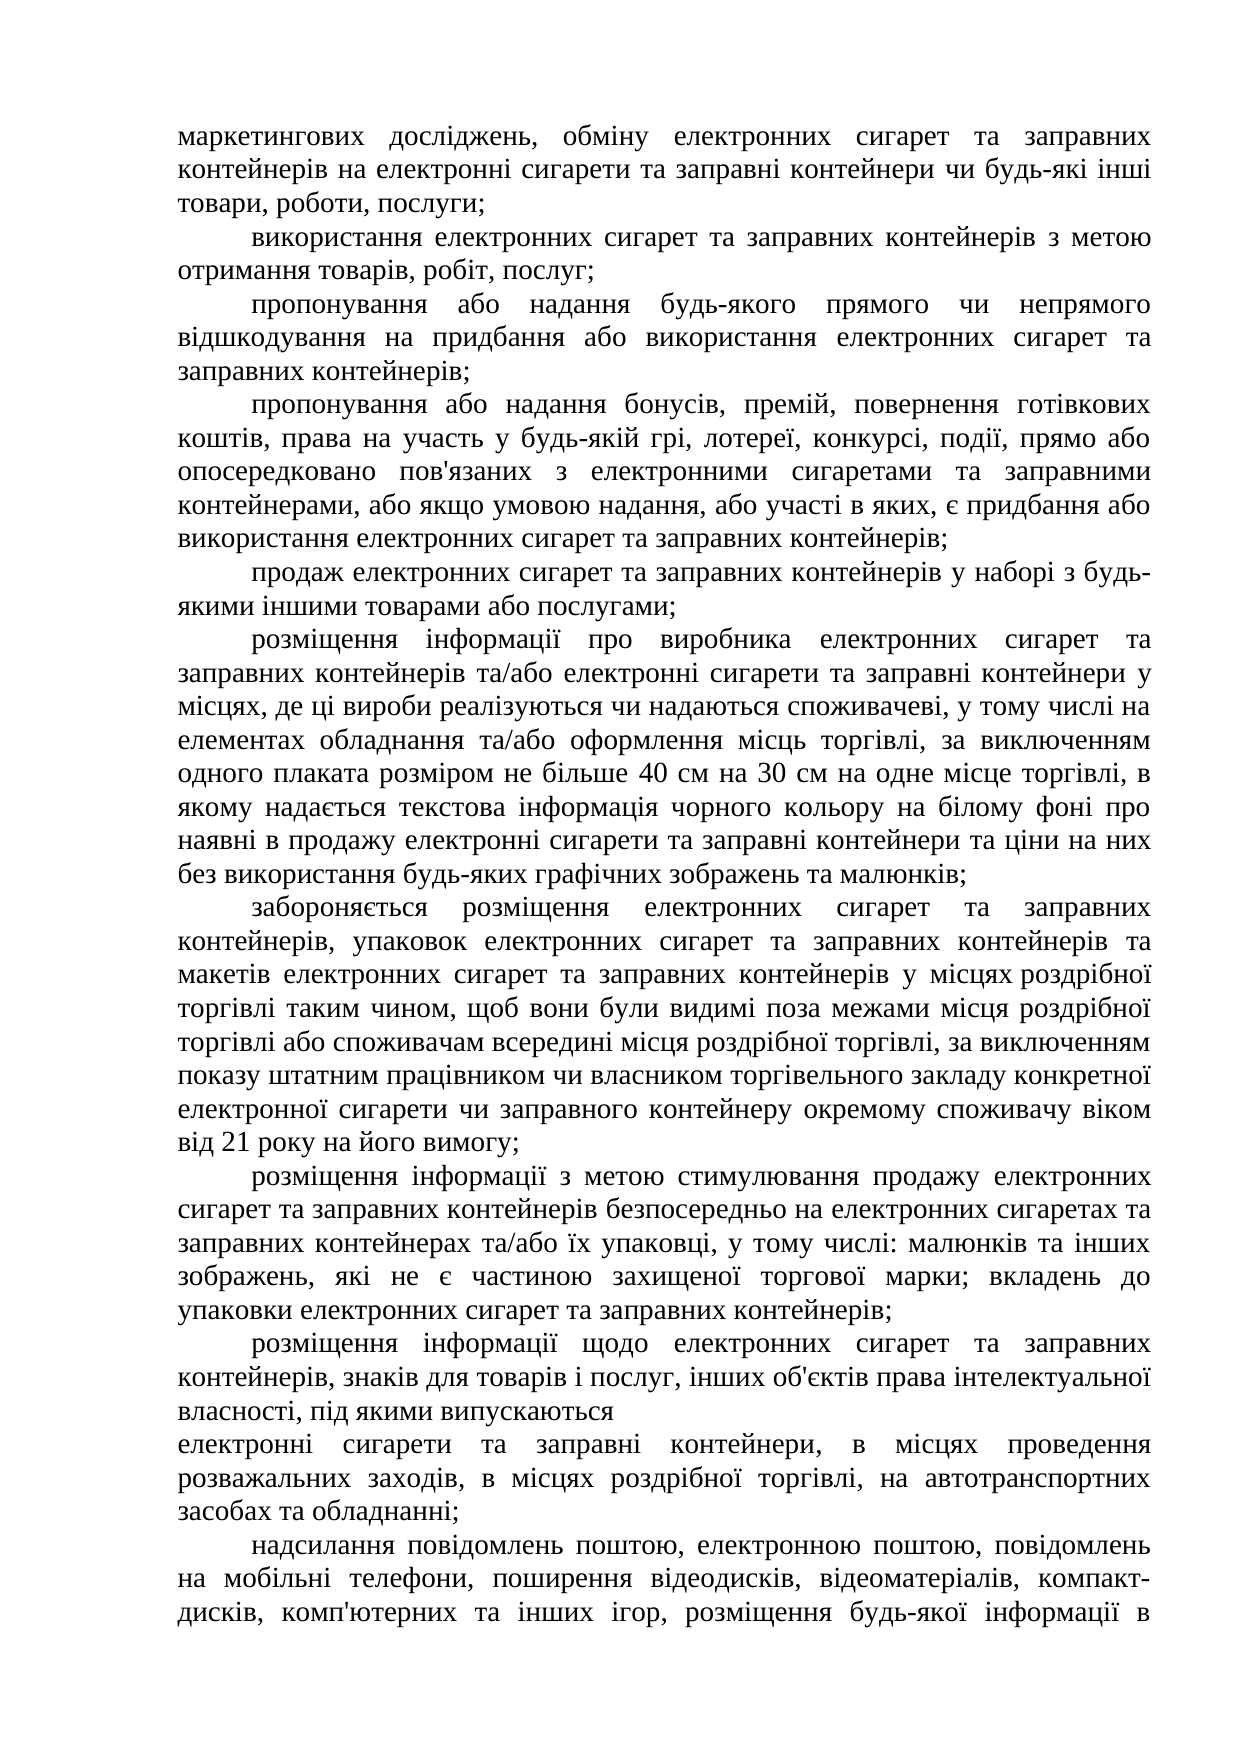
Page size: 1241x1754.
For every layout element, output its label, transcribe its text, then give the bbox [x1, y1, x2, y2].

text продаж електронних сигарет та заправних контейнерів у наборі з будь-якими іншими товарами або послугами; [177, 554, 1152, 621]
text пропонування або надання будь-якого прямого чи непрямого відшкодування на придбання або використання електронних сигарет та заправних контейнерів; [177, 286, 1152, 386]
text розміщення інформації щодо електронних сигарет та заправних контейнерів, знаків для товарів і послуг, інших об'єктів права інтелектуальної власності, під якими випускаються [177, 1326, 1152, 1426]
text використання електронних сигарет та заправних контейнерів з метою отримання товарів, робіт, послуг; [177, 219, 1152, 286]
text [177, 118, 1152, 219]
text розміщення інформації з метою стимулювання продажу електронних сигарет та заправних контейнерів безпосередньо на електронних сигаретах та заправних контейнерах та/або їх упаковці, у тому числі: малюнків та інших зображень, які не є частиною захищеної торгової марки; вкладень до упаковки електронних сигарет та заправних контейнерів; [177, 1158, 1152, 1326]
text забороняється розміщення електронних сигарет та заправних контейнерів, упаковок електронних сигарет та заправних контейнерів та макетів електронних сигарет та заправних контейнерів у місцях роздрібної торгівлі таким чином, щоб вони були видимі поза межами місця роздрібної торгівлі або споживачам всередині місця роздрібної торгівлі, за виключенням показу штатним працівником чи власником торгівельного закладу конкретної електронної сигарети чи заправного контейнеру окремому споживачу віком від 21 року на його вимогу; [177, 889, 1152, 1158]
text електронні сигарети та заправні контейнери, в місцях проведення розважальних заходів, в місцях роздрібної торгівлі, на автотранспортних засобах та обладнанні; [177, 1426, 1152, 1527]
text пропонування або надання бонусів, премій, повернення готівкових коштів, права на участь у будь-якій грі, лотереї, конкурсі, події, прямо або опосередковано пов'язаних з електронними сигаретами та заправними контейнерами, або якщо умовою надання, або участі в яких, є придбання або використання електронних сигарет та заправних контейнерів; [177, 386, 1152, 554]
text розміщення інформації про виробника електронних сигарет та заправних контейнерів та/або електронні сигарети та заправні контейнери у місцях, де ці вироби реалізуються чи надаються споживачеві, у тому числі на елементах обладнання та/або оформлення місць торгівлі, за виключенням одного плаката розміром не більше 40 см на 30 см на одне місце торгівлі, в якому надається текстова інформація чорного кольору на білому фоні про наявні в продажу електронні сигарети та заправні контейнери та ціни на них без використання будь-яких графічних зображень та малюнків; [177, 621, 1152, 889]
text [177, 1527, 1152, 1627]
